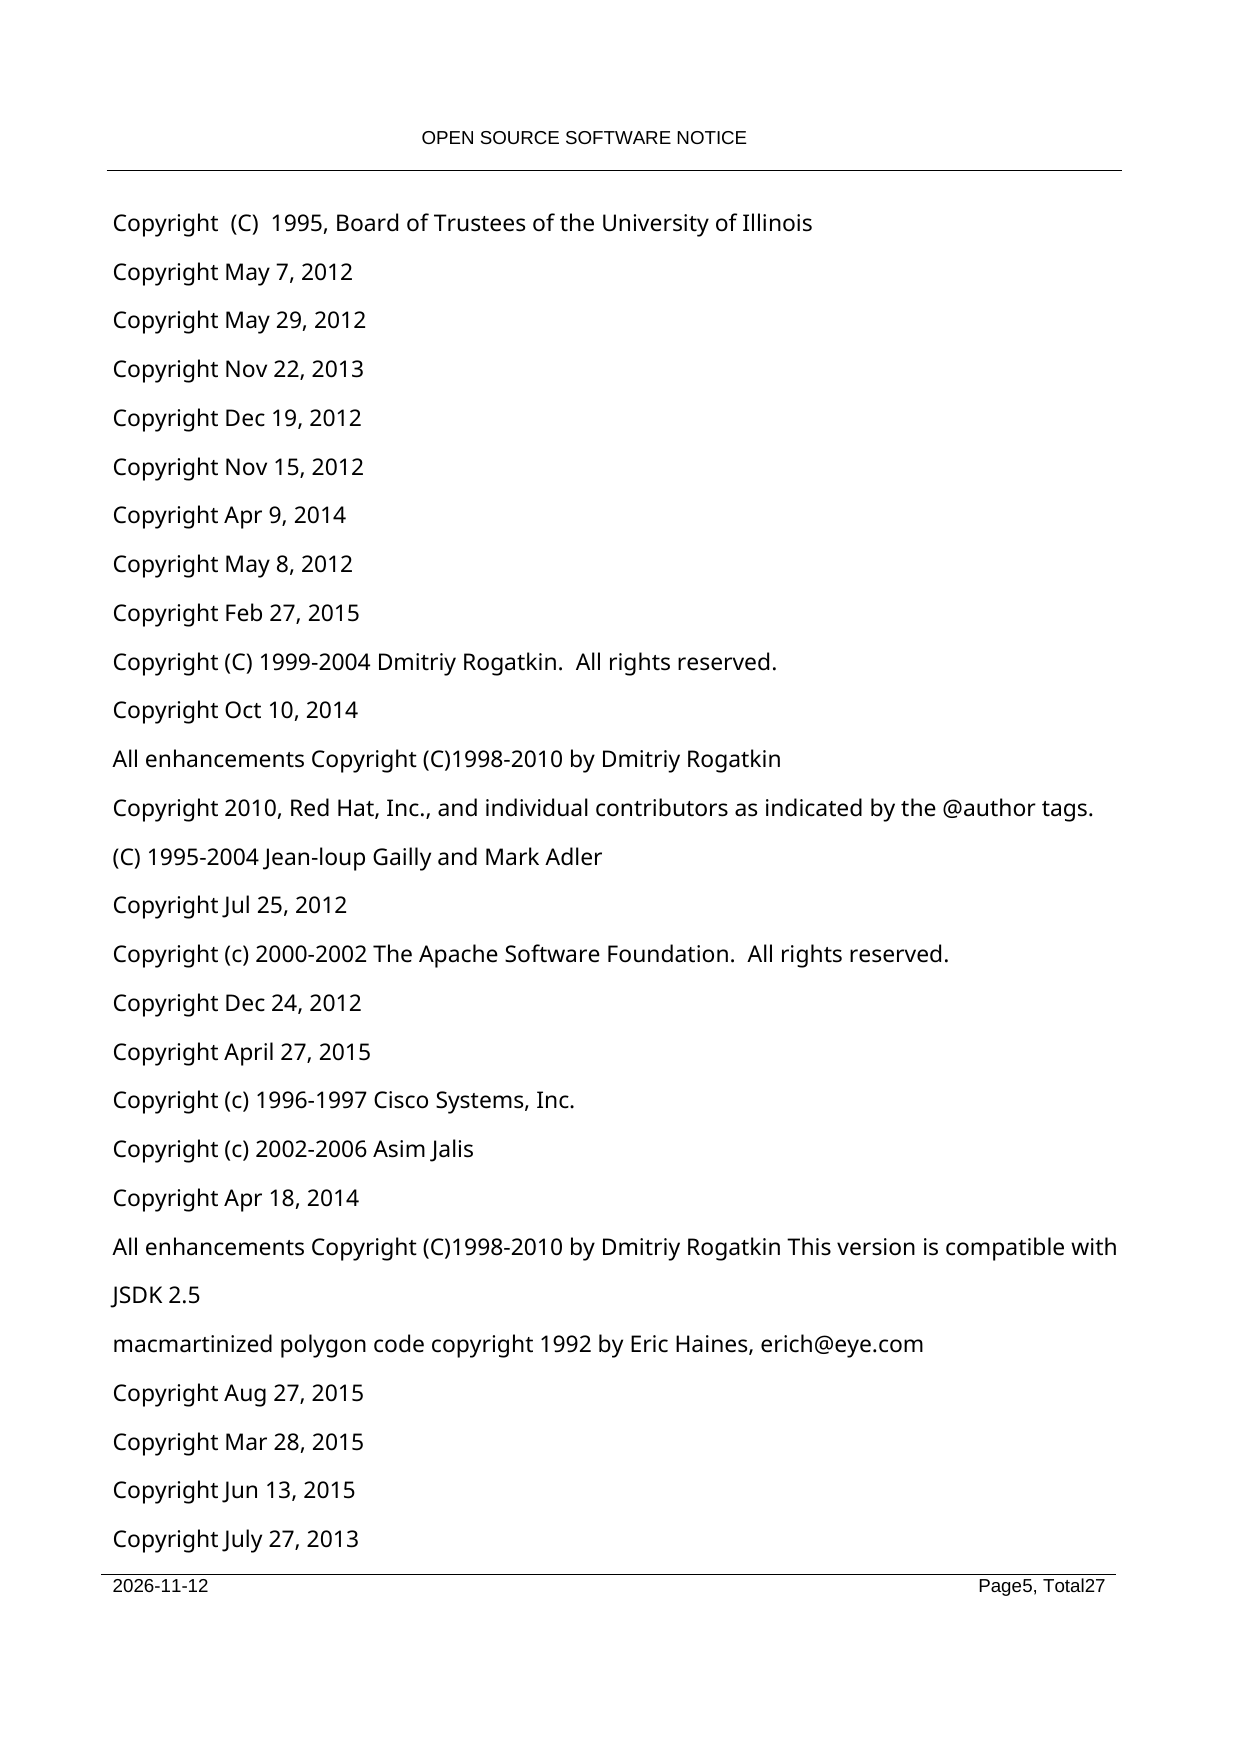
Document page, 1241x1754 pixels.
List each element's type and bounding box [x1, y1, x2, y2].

text [112, 206, 1128, 1555]
